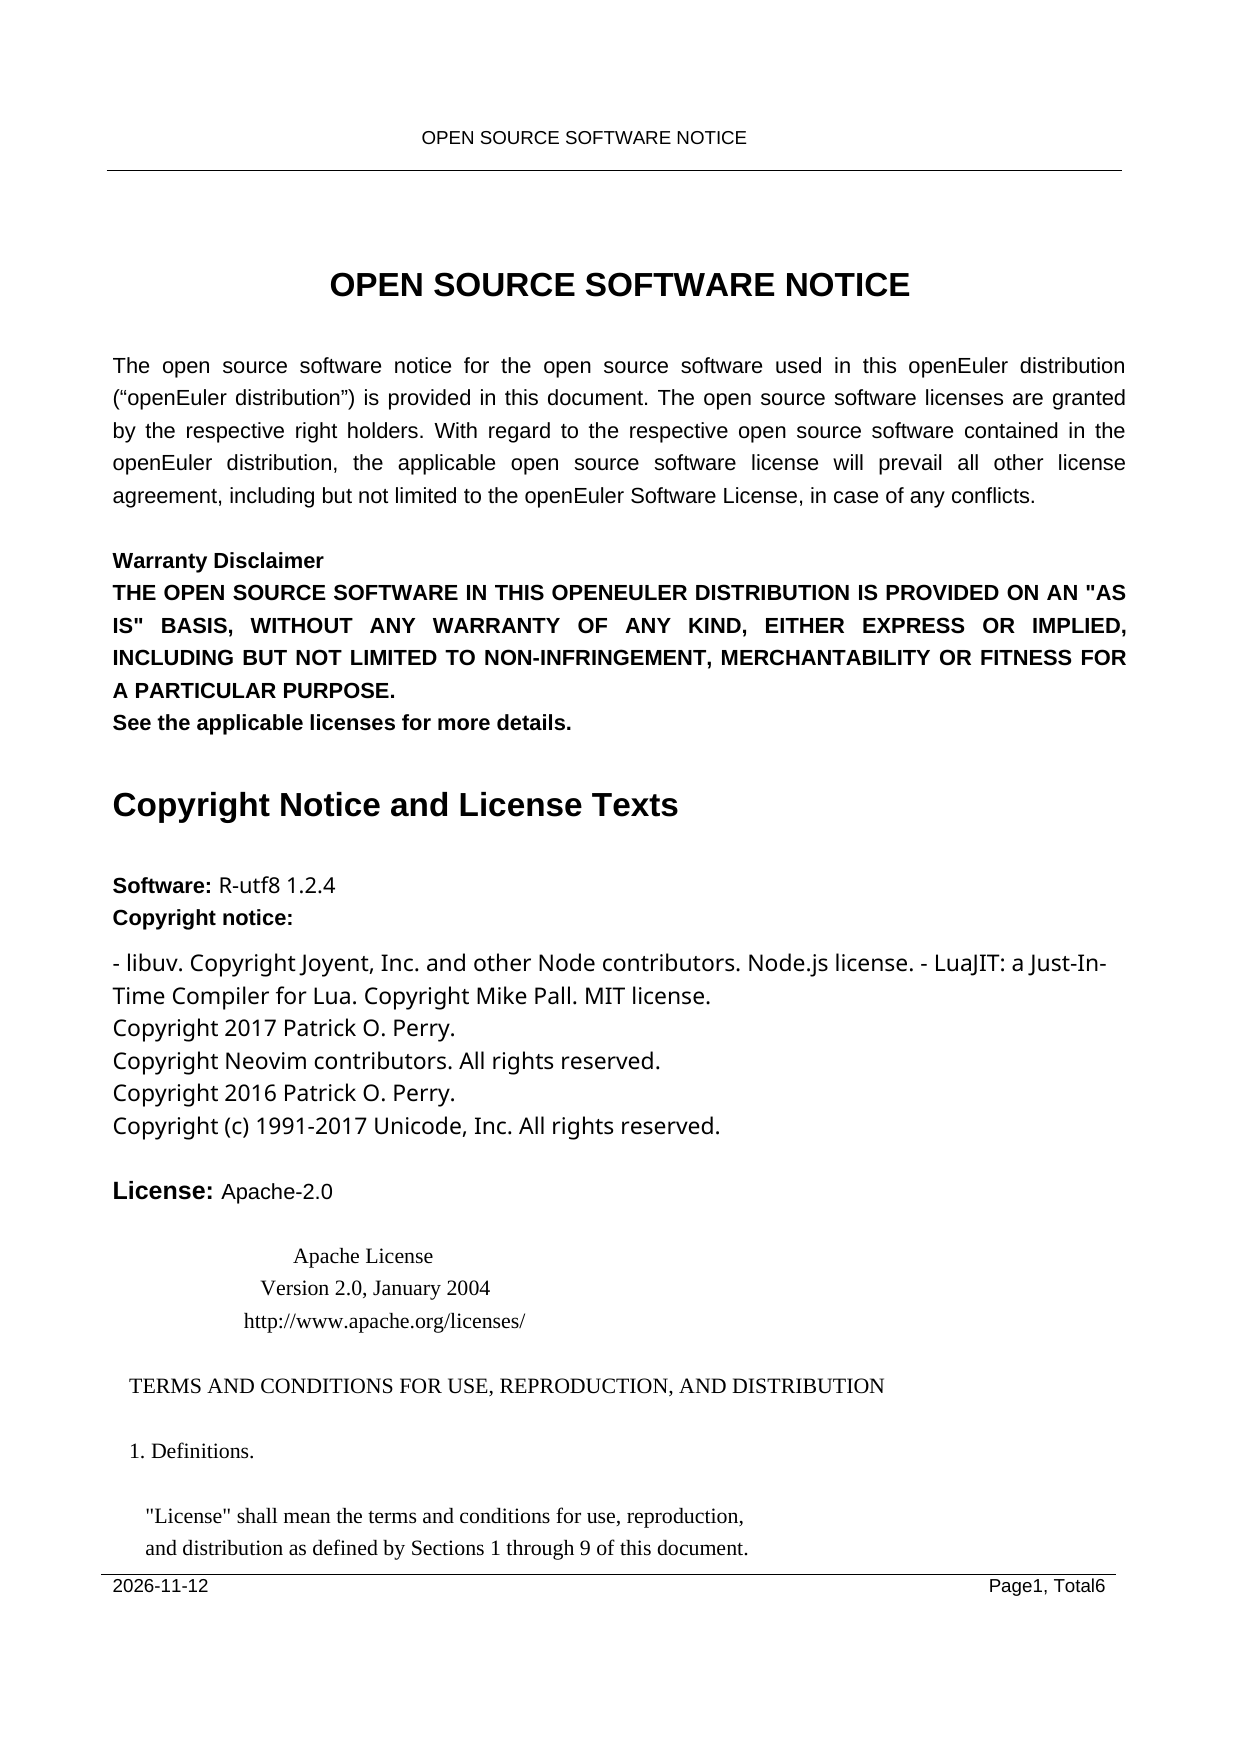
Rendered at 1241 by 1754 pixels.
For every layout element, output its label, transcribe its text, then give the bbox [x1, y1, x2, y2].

text License: Apache-2.0 [112, 1174, 1128, 1207]
text The open source software notice for the open source software used in this openEuler distribution (“openEuler distribution”) is provided in this document. The open source software licenses are granted by the respective right holders. With regard to the respective open source software contained in the openEuler distribution, the applicable open source software license will prevail all other license agreement, including but not limited to the openEuler Software License, in case of any conflicts. [112, 349, 1128, 511]
text Copyright Notice and License Texts [112, 771, 1128, 836]
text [112, 1207, 1128, 1564]
text THE OPEN SOURCE SOFTWARE IN THIS OPENEULER DISTRIBUTION IS PROVIDED ON AN "AS IS" BASIS, WITHOUT ANY WARRANTY OF ANY KIND, EITHER EXPRESS OR IMPLIED, INCLUDING BUT NOT LIMITED TO NON-INFRINGEMENT, MERCHANTABILITY OR FITNESS FOR A PARTICULAR PURPOSE. See the applicable licenses for more details. [112, 576, 1128, 739]
text Warranty Disclaimer [112, 544, 1128, 576]
title Software: R-utf8 1.2.4 [112, 869, 1128, 901]
text Copyright notice: [112, 901, 1128, 934]
text - libuv. Copyright Joyent, Inc. and other Node contributors. Node.js license. - LuaJIT: a Just-In-Time Compiler for Lua. Copyright Mike Pall. MIT license. Copyright 2017 Patrick O. Perry. Copyright Neovim contributors. All rights reserved. Copyright 2016 Patrick O. Perry. Copyright (c) 1991-2017 Unicode, Inc. All rights reserved. [112, 947, 1128, 1174]
text OPEN SOURCE SOFTWARE NOTICE [112, 251, 1128, 316]
